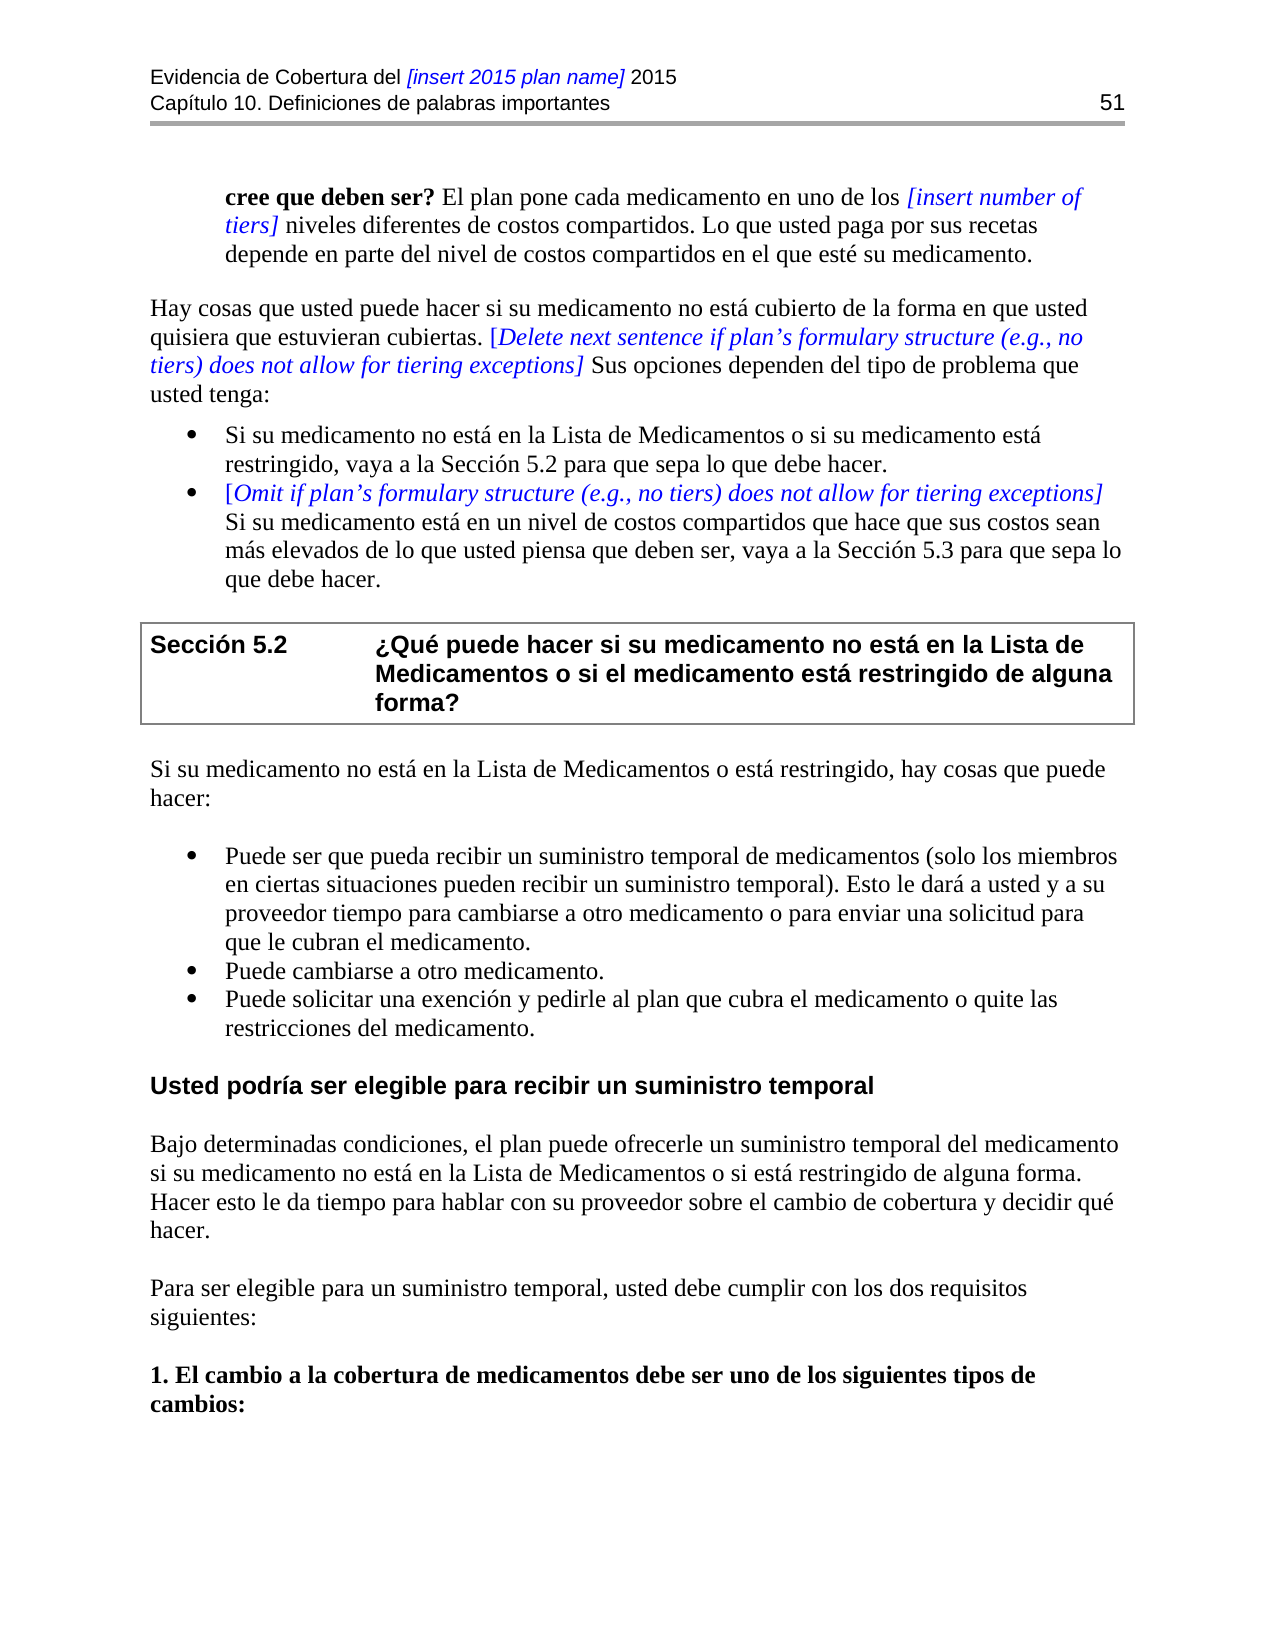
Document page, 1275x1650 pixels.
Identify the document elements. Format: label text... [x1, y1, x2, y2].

text Bajo determinadas condiciones, el plan puede ofrecerle un suministro temporal del medicamento si su medicamento no está en la Lista de Medicamentos o si está restringido de alguna forma. Hacer esto le da tiempo para hablar con su proveedor sobre el cambio de cobertura y decidir qué hacer. [150, 1327, 1125, 1442]
list Hay cosas que usted puede hacer si su medicamento no está cubierto de la forma en que usted quisiera que estuvieran cubiertas. [Delete next sentence if plan’s formulary structure (e.g., no tiers) does not allow for tiering exceptions] Sus opciones dependen del tipo de problema que usted tenga: [150, 465, 1125, 580]
list Puede ser que pueda recibir un suministro temporal de medicamentos (solo los miembros en ciertas situaciones pueden recibir un suministro temporal). Esto le dará a usted y a su proveedor tiempo para cambiarse a otro medicamento o para enviar una solicitud para que le cubran el medicamento. [187, 1013, 1125, 1128]
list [187, 182, 1125, 268]
subtitle Usted podría ser elegible para recibir un suministro temporal [150, 1269, 1125, 1297]
list Si su medicamento no está en la Lista de Medicamentos o si su medicamento está restringido, vaya a la Sección 5.2 para que sepa lo que debe hacer. [187, 593, 1125, 650]
list [Omit if plan’s formulary structure (e.g., no tiers) does not allow for tiering exceptions] ¿Qué pasa si el medicamento está cubierto pero está en un nivel de costos compartidos que hace que sus costos compartidos sean más costosos de lo que usted cree que deben ser? El plan pone cada medicamento en uno de los [insert number of tiers] niveles diferentes de costos compartidos. Lo que usted paga por sus recetas depende en parte del nivel de costos compartidos en el que esté su medicamento. [187, 268, 1125, 440]
subtitle Sección 5.2 ¿Qué puede hacer si su medicamento no está en la Lista de Medicamentos o si el medicamento está restringido de alguna forma? [142, 797, 1133, 895]
list Puede cambiarse a otro medicamento. [187, 1141, 1125, 1169]
list Puede solicitar una exención y pedirle al plan que cubra el medicamento o quite las restricciones del medicamento. [187, 1182, 1125, 1239]
text Si su medicamento no está en la Lista de Medicamentos o está restringido, hay cosas que puede hacer: [150, 927, 1125, 984]
list [Omit if plan’s formulary structure (e.g., no tiers) does not allow for tiering exceptions] Si su medicamento está en un nivel de costos compartidos que hace que sus costos sean más elevados de lo que usted piensa que deben ser, vaya a la Sección 5.3 para que sepa lo que debe hacer. [187, 650, 1125, 765]
